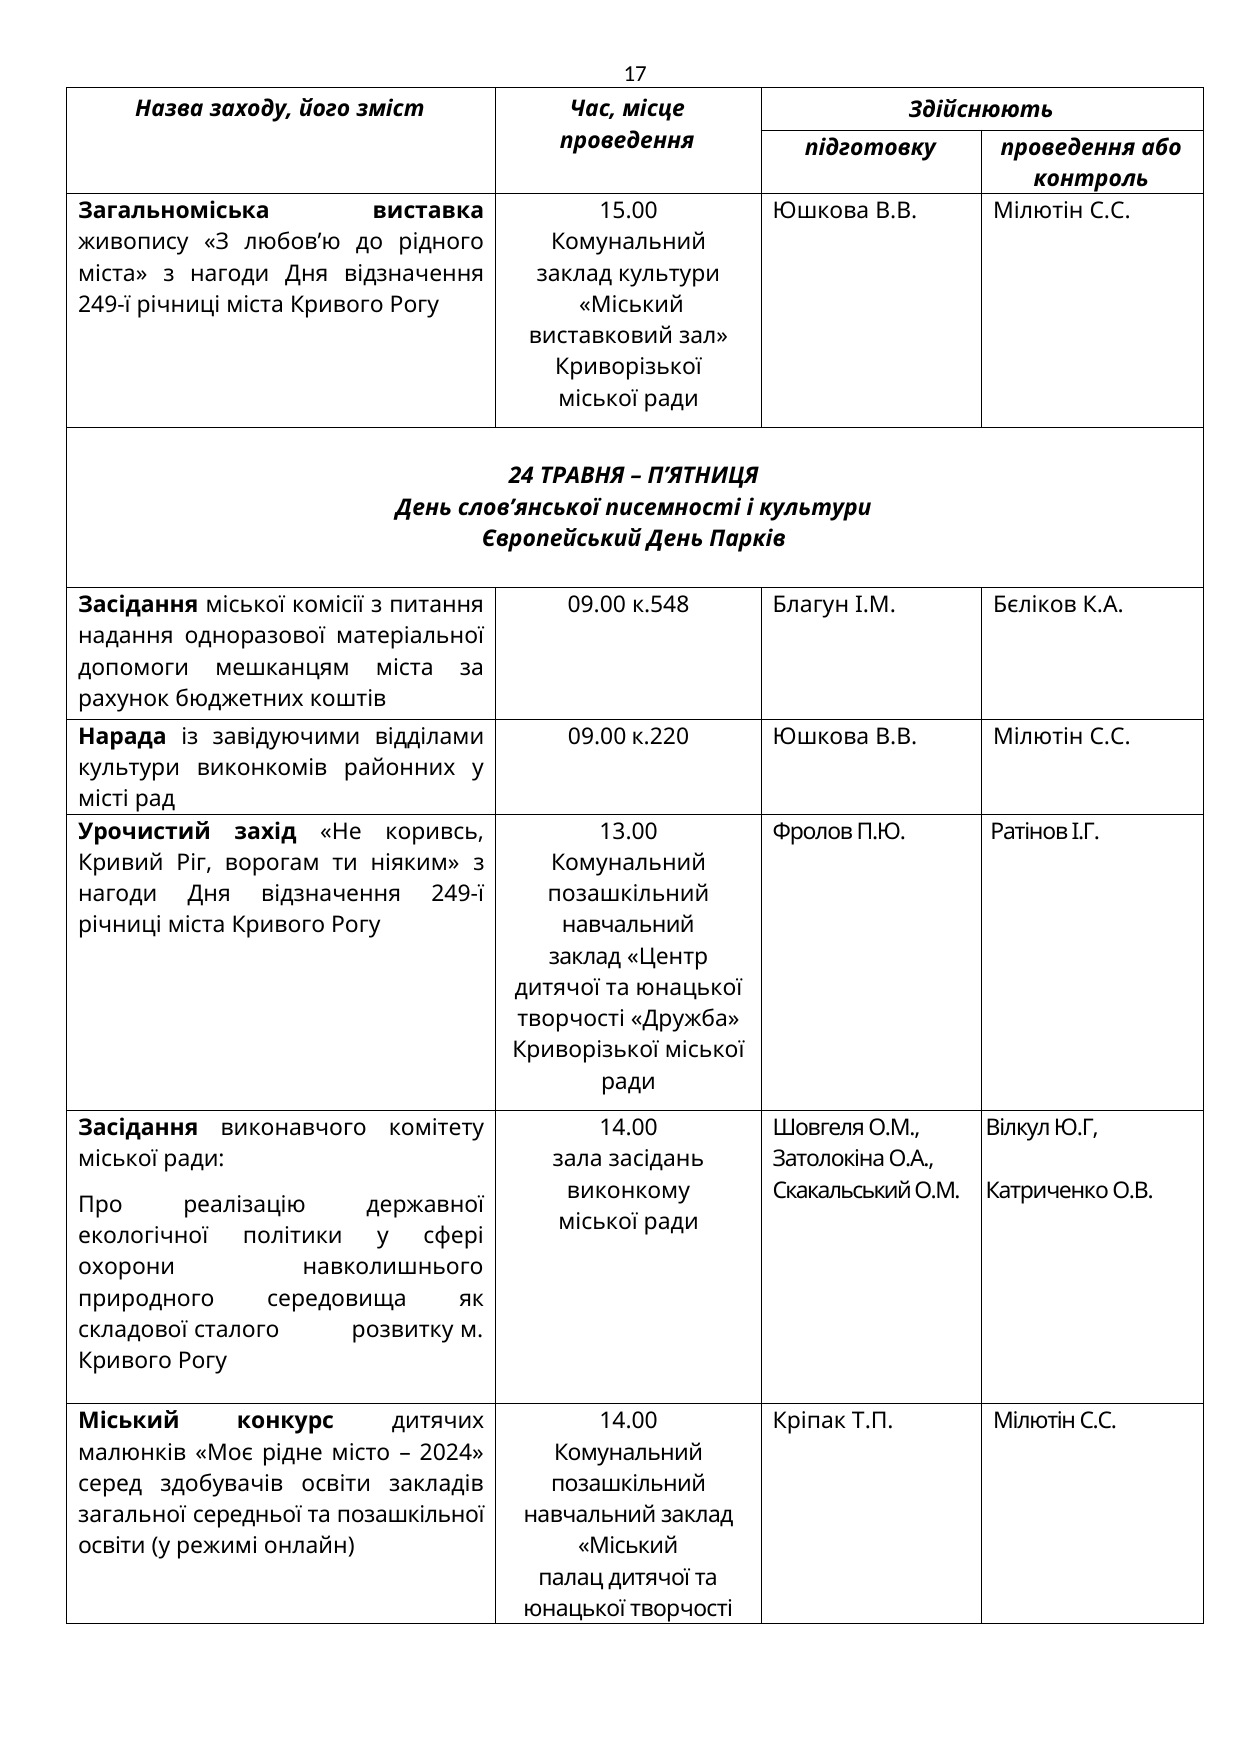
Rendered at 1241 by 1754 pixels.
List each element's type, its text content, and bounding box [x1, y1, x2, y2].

table_cell Кріпак Т.П. [762, 1404, 981, 1623]
table_cell Загальноміська виставка живопису «З любов’ю до рідного міста» з нагоди Дня відзначення 249-ї річниці міста Кривого Рогу [67, 194, 495, 427]
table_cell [496, 1404, 761, 1623]
table_cell 24 ТРАВНЯ – П’ЯТНИЦЯ День слов’янської писемності і культури Європейський День Парків [67, 428, 1203, 587]
table_cell Засідання міської комісії з питання надання одноразової матеріальної допомоги мешканцям міста за рахунок бюджетних коштів [67, 588, 495, 719]
table_cell Юшкова В.В. [762, 720, 981, 814]
table_cell Мілютін С.С. [982, 720, 1203, 814]
table_cell Шовгеля О.М., Затолокіна О.А., Скакальський О.М. [762, 1111, 981, 1403]
table_cell Вілкул Ю.Г, Катриченко О.В. [982, 1111, 1203, 1403]
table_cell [67, 1404, 495, 1623]
table_header Здійснюють [762, 88, 1203, 129]
table_cell Нарада із завідуючими відділами культури виконкомів районних у місті рад [67, 720, 495, 814]
table_header Назва заходу, його зміст [67, 88, 495, 193]
table_cell Урочистий захід «Не коривсь, Кривий Ріг, ворогам ти ніяким» з нагоди Дня відзначення 249-ї річниці міста Кривого Рогу [67, 815, 495, 1110]
table_cell 14.00 зала засідань виконкому міської ради [496, 1111, 761, 1403]
table_cell Бєліков К.А. [982, 588, 1203, 719]
table_cell Мілютін С.С. [982, 1404, 1203, 1623]
table_cell Фролов П.Ю. [762, 815, 981, 1110]
table_cell 09.00 к.548 [496, 588, 761, 719]
table_cell 09.00 к.220 [496, 720, 761, 814]
table_cell проведення або контроль [982, 131, 1203, 193]
table_cell 13.00 Комунальний позашкільний навчальний заклад «Центр дитячої та юнацької творчості «Дружба» Криворізької міської ради [496, 815, 761, 1110]
table_header Час, місце проведення [496, 88, 761, 193]
table_cell Благун І.М. [762, 588, 981, 719]
table_cell Мілютін С.С. [982, 194, 1203, 427]
table_cell Засідання виконавчого комітету міської ради: Про реалізацію державної екологічної політики у сфері охорони навколишнього природного середовища як складової сталого розвитку м. Кривого Рогу [67, 1111, 495, 1403]
table_cell 15.00 Комунальний заклад культури «Міський виставковий зал» Криворізької міської ради [496, 194, 761, 427]
table_cell Юшкова В.В. [762, 194, 981, 427]
table_cell Ратінов І.Г. [982, 815, 1203, 1110]
table_cell підготовку [762, 131, 981, 193]
